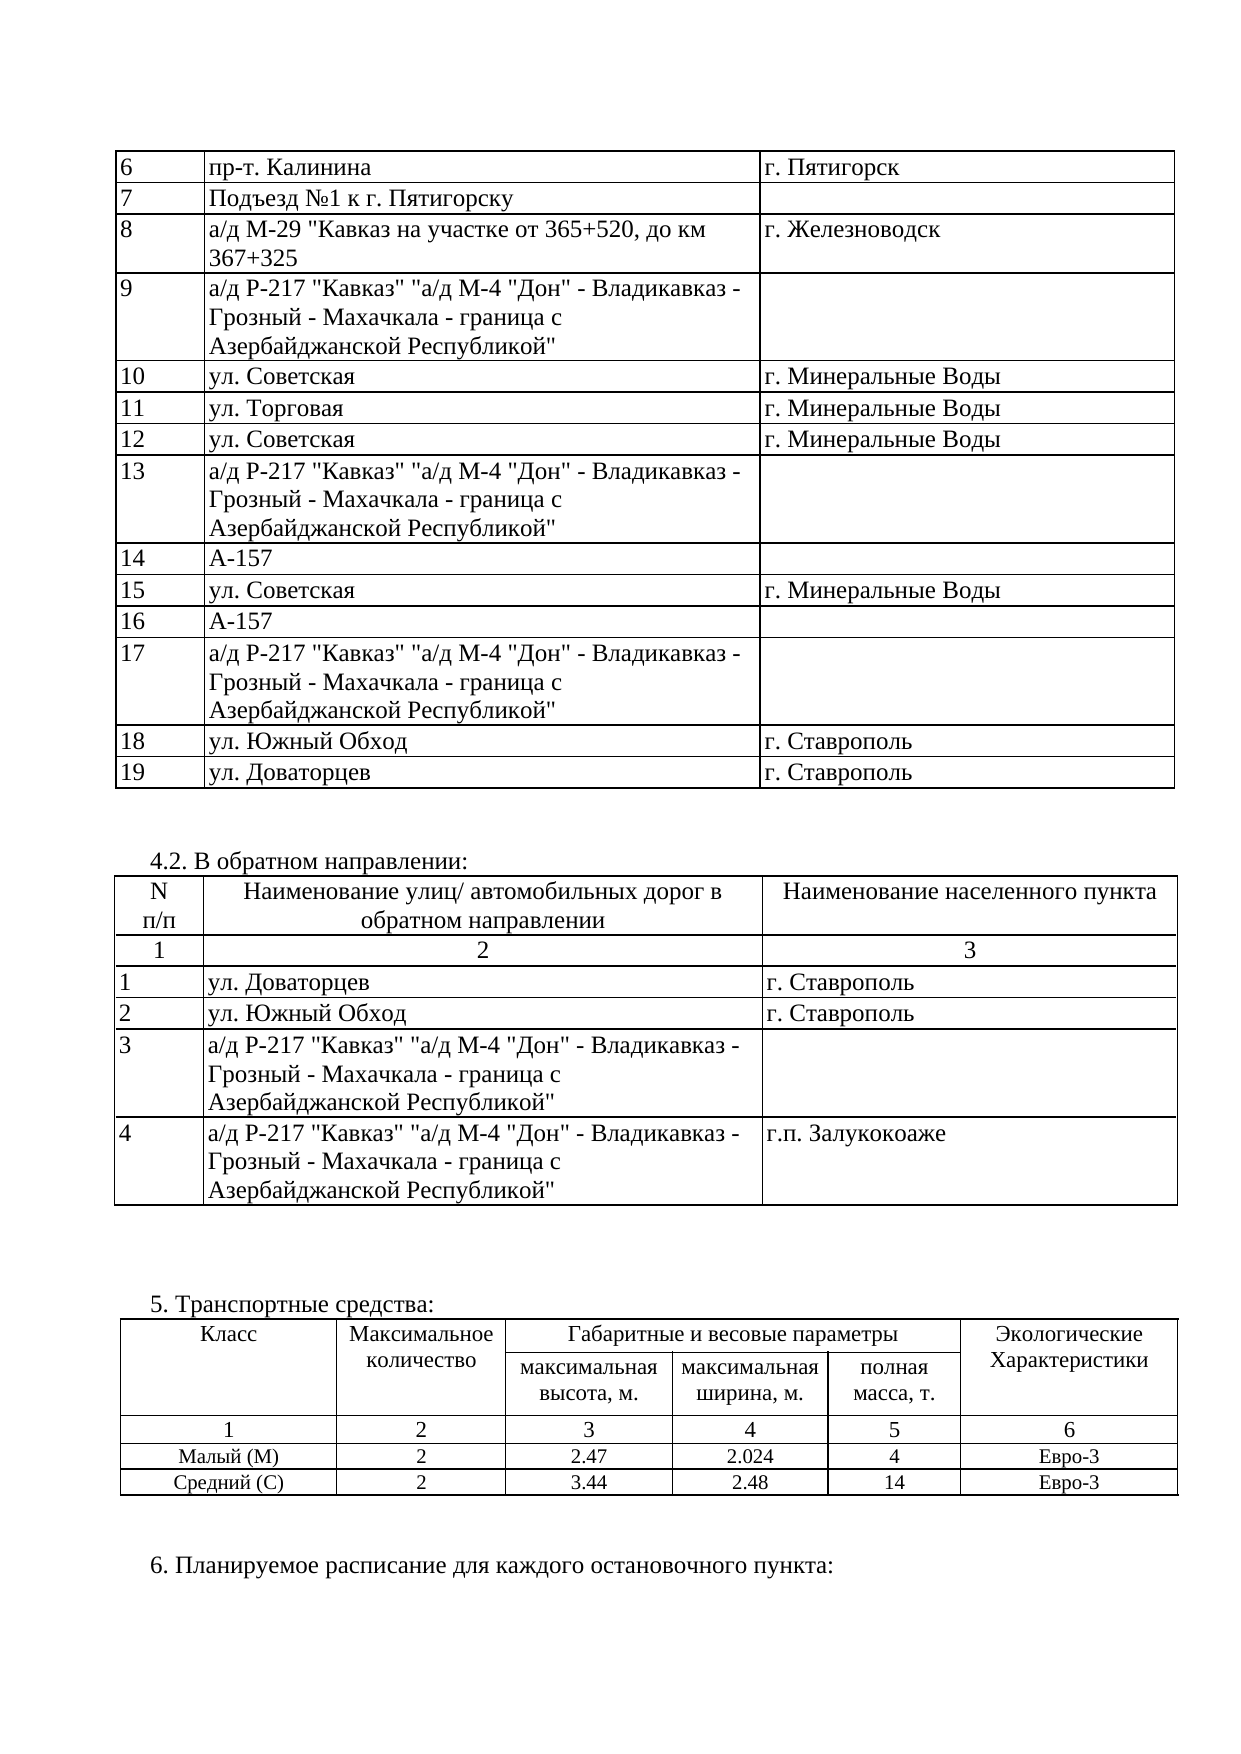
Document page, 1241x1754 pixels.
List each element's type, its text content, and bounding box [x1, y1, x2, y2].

table_cell г. Ставрополь [763, 965, 1177, 997]
table_cell 2 [337, 1416, 505, 1443]
table_cell 3 [506, 1416, 672, 1443]
table_cell 2.024 [673, 1444, 827, 1468]
table_cell а/д Р-217 "Кавказ" "а/д М-4 "Дон" - Владикавказ - Грозный - Махачкала - граница с Азербайджанской Республикой" [204, 1118, 762, 1204]
table_cell 14 [829, 1470, 960, 1494]
table_cell 1 [115, 935, 203, 965]
table_cell 2 [337, 1470, 505, 1494]
table_cell ул. Южный Обход [205, 726, 759, 756]
table_cell 4 [829, 1444, 960, 1468]
table_cell 2 [115, 998, 203, 1028]
table_cell 17 [117, 638, 204, 724]
table_cell Подъезд №1 к г. Пятигорску [205, 183, 759, 213]
table_cell 10 [117, 361, 204, 391]
table_cell 3.44 [506, 1470, 672, 1494]
table_cell 16 [117, 607, 204, 636]
table_header Наименование улиц/ автомобильных дорог в обратном направлении [204, 877, 762, 934]
table_cell г.п. Залукокоаже [763, 1116, 1177, 1204]
table_cell ул. Южный Обход [204, 998, 762, 1028]
table_cell 13 [117, 456, 204, 542]
table_cell 3 [115, 1029, 203, 1116]
table_cell пр-т. Калинина [205, 152, 759, 181]
text 6. Планируемое расписание для каждого остановочного пункта: [150, 1551, 1090, 1579]
table_cell г. Ставрополь [763, 997, 1177, 1028]
table_cell ул. Торговая [205, 393, 759, 423]
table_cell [205, 274, 759, 360]
table_cell 11 [117, 393, 204, 423]
table_cell ул. Советская [205, 575, 759, 605]
table_cell г. Ставрополь [761, 726, 1174, 756]
table_cell максимальная ширина, м. [673, 1353, 827, 1415]
table_header Габаритные и весовые параметры [506, 1320, 960, 1351]
table_cell 1 [115, 966, 203, 997]
table_cell ул. Советская [205, 361, 759, 391]
table_cell г. Минеральные Воды [761, 361, 1174, 391]
table_cell ул. Советская [205, 424, 759, 454]
table_cell г. Железноводск [761, 215, 1174, 272]
table_cell 6 [961, 1416, 1177, 1443]
table_cell Евро-3 [961, 1444, 1177, 1468]
table_cell 4 [115, 1117, 203, 1204]
table_cell 3 [763, 934, 1177, 965]
table_cell г. Пятигорск [761, 152, 1174, 181]
table_cell 19 [117, 757, 204, 787]
table_header N п/п [115, 877, 203, 934]
table_cell г. Минеральные Воды [761, 393, 1174, 423]
table_cell г. Минеральные Воды [761, 424, 1174, 454]
table_cell [761, 274, 1174, 360]
table_cell 2.48 [673, 1470, 827, 1494]
table_cell 5 [829, 1416, 960, 1443]
table_cell [761, 183, 1174, 213]
table_cell Евро-3 [961, 1470, 1177, 1494]
table_cell [761, 607, 1174, 636]
table_cell 4 [673, 1416, 827, 1443]
table_cell а/д М-29 "Кавказ на участке от 365+520, до км 367+325 [205, 215, 759, 272]
table_cell Малый (М) [121, 1444, 336, 1468]
table_cell 2 [337, 1444, 505, 1468]
table_cell г. Минеральные Воды [761, 575, 1174, 605]
table_header Экологические Характеристики [961, 1320, 1177, 1415]
table_cell 2 [204, 936, 762, 965]
table_cell [761, 638, 1174, 724]
table_cell 18 [117, 726, 204, 756]
table_cell А-157 [205, 544, 759, 573]
table_cell А-157 [205, 607, 759, 636]
table_cell ул. Доваторцев [204, 967, 762, 997]
table_header Максимальное количество [337, 1320, 505, 1415]
table_cell 9 [117, 274, 204, 360]
table_cell полная масса, т. [829, 1353, 960, 1415]
table_cell [763, 1028, 1177, 1116]
table_cell 2.47 [506, 1444, 672, 1468]
text 5. Транспортные средства: [150, 1289, 1090, 1318]
table_cell максимальная высота, м. [506, 1353, 672, 1415]
table_cell 14 [117, 544, 204, 573]
table_cell 1 [121, 1416, 336, 1443]
table_cell 7 [117, 183, 204, 213]
table_cell а/д Р-217 "Кавказ" "а/д М-4 "Дон" - Владикавказ - Грозный - Махачкала - граница с Азербайджанской Республикой" [205, 638, 759, 724]
table_cell Средний (С) [121, 1470, 336, 1494]
table_cell а/д Р-217 "Кавказ" "а/д М-4 "Дон" - Владикавказ - Грозный - Махачкала - граница с Азербайджанской Республикой" [205, 456, 759, 542]
table_cell [761, 456, 1174, 542]
table_cell 6 [117, 152, 204, 181]
table_cell 12 [117, 424, 204, 454]
table_cell 15 [117, 575, 204, 605]
table_cell а/д Р-217 "Кавказ" "а/д М-4 "Дон" - Владикавказ - Грозный - Махачкала - граница с Азербайджанской Республикой" [204, 1030, 762, 1116]
table_cell г. Ставрополь [761, 757, 1174, 787]
table_cell [761, 544, 1174, 573]
table_cell ул. Доваторцев [205, 757, 759, 787]
text 4.2. В обратном направлении: [150, 846, 1090, 875]
table_cell 8 [117, 215, 204, 272]
table_header Класс [121, 1320, 336, 1415]
table_header Наименование населенного пункта [763, 877, 1177, 934]
